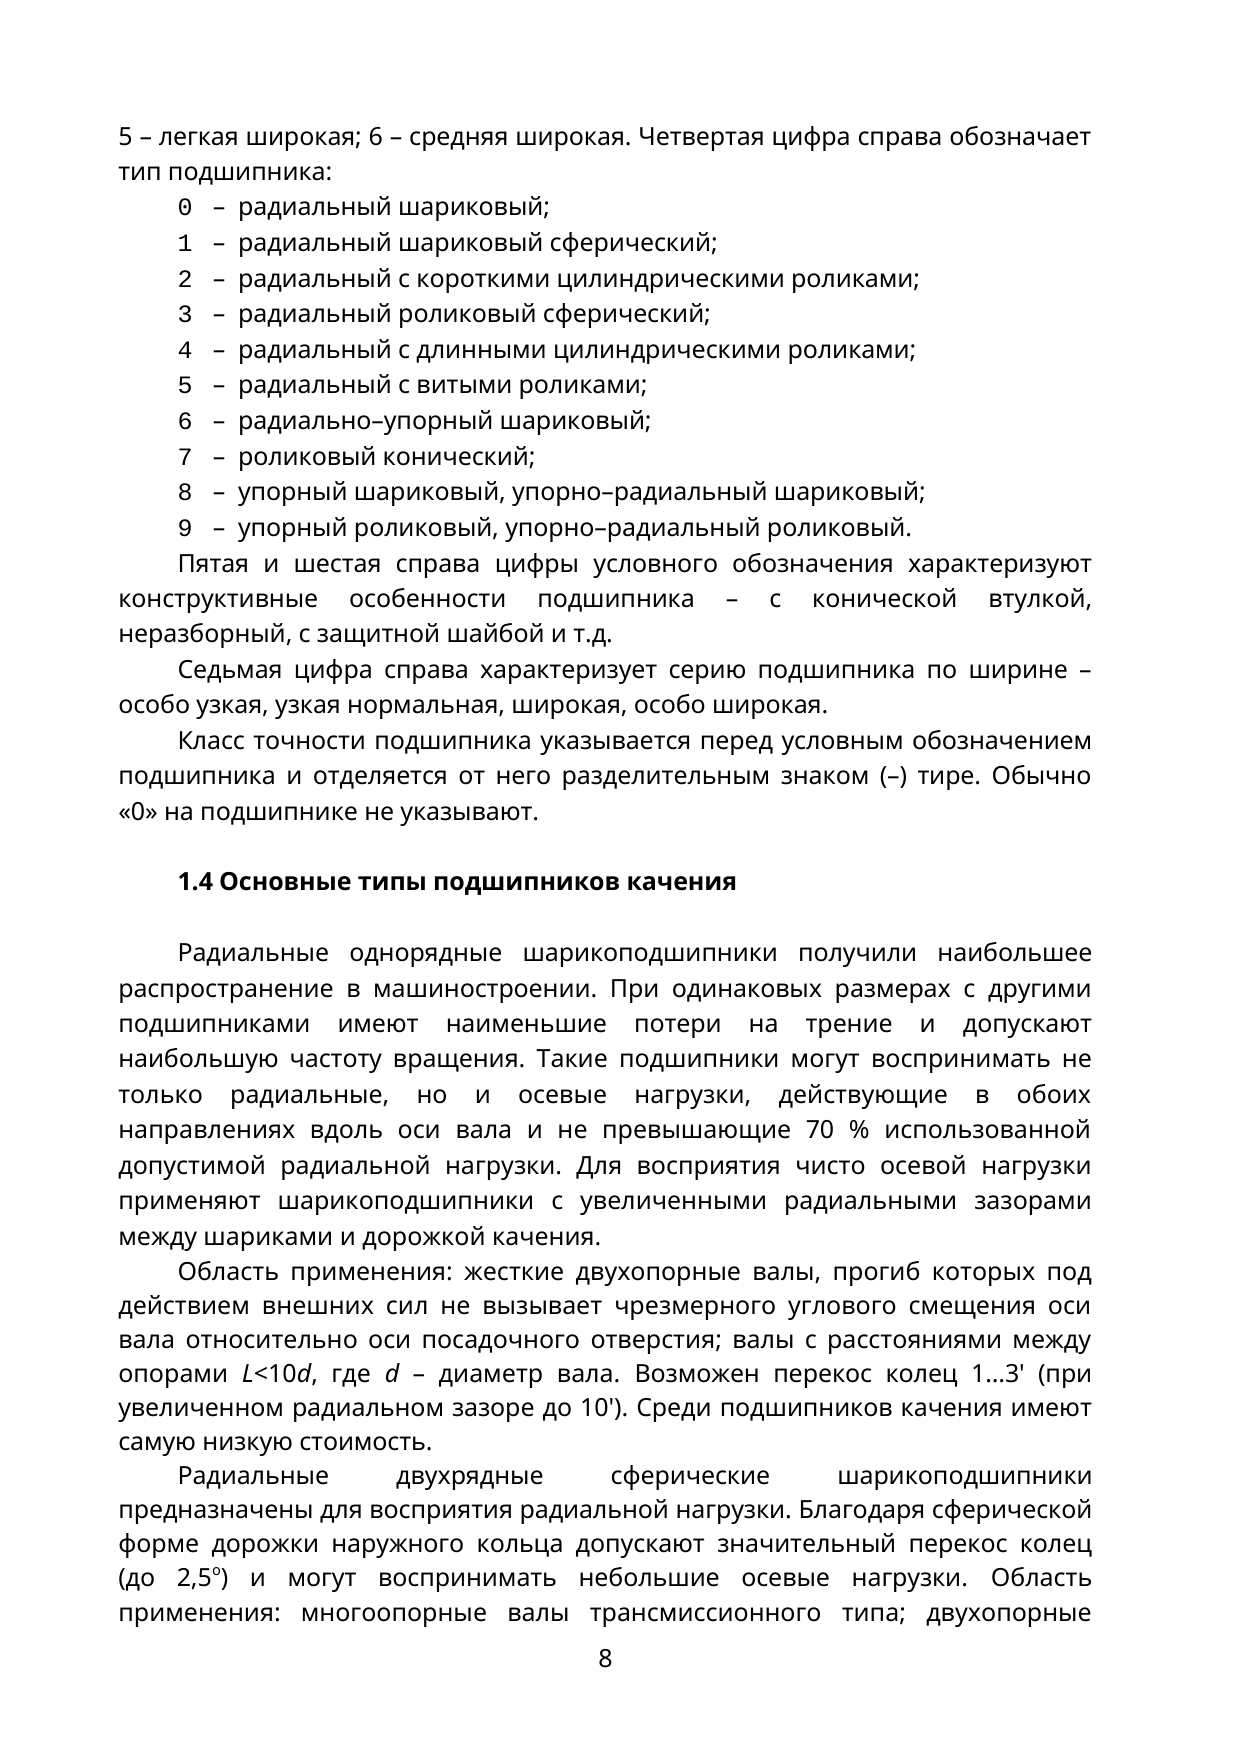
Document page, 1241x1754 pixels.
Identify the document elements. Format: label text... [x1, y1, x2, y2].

list – радиальный роликовый сферический; [118, 296, 1092, 330]
list – радиальный шариковый; [118, 189, 1092, 223]
text Область применения: жесткие двухопорные валы, прогиб которых под действием внешних сил не вызывает чрезмерного углового смещения оси вала относительно оси посадочного отверстия; валы с расстояниями между опорами L<10d, где d – диаметр вала. Возможен перекос колец 1…3' (при увеличенном радиальном зазоре до 10'). Среди подшипников качения имеют самую низкую стоимость. [118, 1253, 1092, 1458]
list – радиально–упорный шариковый; [118, 403, 1092, 437]
text Класс точности подшипника указывается перед условным обозначением подшипника и отделяется от него разделительным знаком (–) тире. Обычно «0» на подшипнике не указывают. [118, 722, 1092, 827]
list – радиальный с длинными цилиндрическими роликами; [118, 331, 1092, 366]
text Седьмая цифра справа характеризует серию подшипника по ширине – особо узкая, узкая нормальная, широкая, особо широкая. [118, 651, 1092, 721]
list – радиальный с витыми роликами; [118, 367, 1092, 401]
text Пятая и шестая справа цифры условного обозначения характеризуют конструктивные особенности подшипника – с конической втулкой, неразборный, с защитной шайбой и т.д. [118, 545, 1092, 650]
list – радиальный шариковый сферический; [118, 224, 1092, 259]
list – роликовый конический; [118, 438, 1092, 473]
text Радиальные однорядные шарикоподшипники получили наибольшее распространение в машиностроении. При одинаковых размерах с другими подшипниками имеют наименьшие потери на трение и допускают наибольшую частоту вращения. Такие подшипники могут воспринимать не только радиальные, но и осевые нагрузки, действующие в обоих направлениях вдоль оси вала и не превышающие 70 % использованной допустимой радиальной нагрузки. Для восприятия чисто осевой нагрузки применяют шарикоподшипники с увеличенными радиальными зазорами между шариками и дорожкой качения. [118, 935, 1092, 1252]
list – упорный роликовый, упорно–радиальный роликовый. [118, 509, 1092, 544]
list – упорный шариковый, упорно–радиальный шариковый; [118, 474, 1092, 508]
text 1.4 Основные типы подшипников качения [118, 864, 1092, 898]
list – радиальный с короткими цилиндрическими роликами; [118, 260, 1092, 294]
